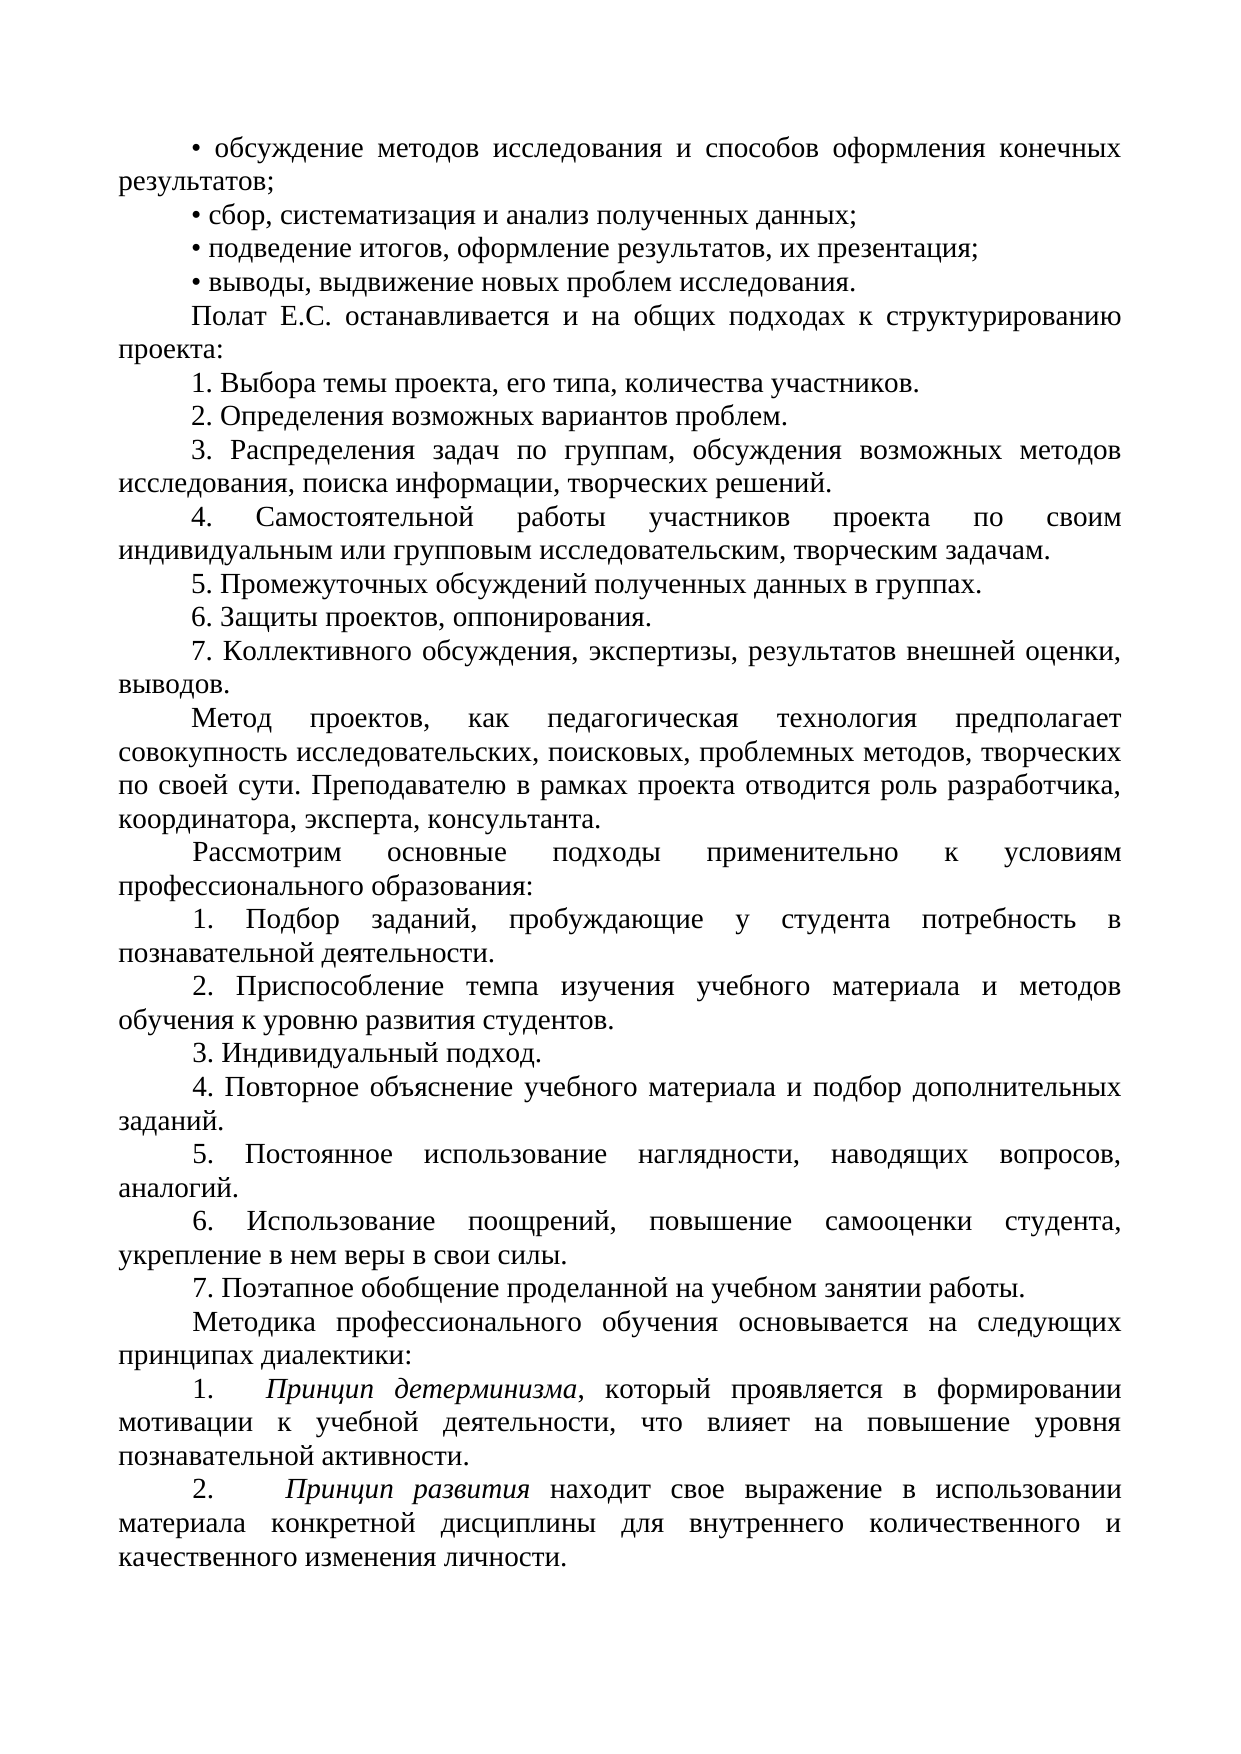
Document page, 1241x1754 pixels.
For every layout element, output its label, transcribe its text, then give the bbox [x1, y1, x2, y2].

text Полат Е.С. останавливается и на общих подходах к структурированию проекта: [118, 298, 1122, 365]
text 3. Распределения задач по группам, обсуждения возможных методов исследования, поиска информации, творческих решений. [118, 432, 1122, 499]
text 6. Использование поощрений, повышение самооценки студента, укрепление в нем веры в свои силы. [118, 1203, 1122, 1270]
text 1. Выбора темы проекта, его типа, количества участников. [118, 365, 1122, 398]
text • обсуждение методов исследования и способов оформления конечных результатов; [118, 130, 1122, 197]
text 6. Защиты проектов, оппонирования. [118, 599, 1122, 633]
text Методика профессионального обучения основывается на следующих принципах диалектики: [118, 1304, 1122, 1371]
text 4. Самостоятельной работы участников проекта по своим индивидуальным или групповым исследовательским, творческим задачам. [118, 499, 1122, 566]
text 5. Промежуточных обсуждений полученных данных в группах. [118, 566, 1122, 599]
text 2. Определения возможных вариантов проблем. [118, 398, 1122, 432]
text 5. Постоянное использование наглядности, наводящих вопросов, аналогий. [118, 1136, 1122, 1203]
text 2. Приспособление темпа изучения учебного материала и методов обучения к уровню развития студентов. [118, 968, 1122, 1036]
text 7. Коллективного обсуждения, экспертизы, результатов внешней оценки, выводов. [118, 633, 1122, 700]
text 7. Поэтапное обобщение проделанной на учебном занятии работы. [118, 1270, 1122, 1304]
text 1. Принцип детерминизма, который проявляется в формировании мотивации к учебной деятельности, что влияет на повышение уровня познавательной активности. [118, 1371, 1122, 1472]
text Метод проектов, как педагогическая технология предполагает совокупность исследовательских, поисковых, проблемных методов, творческих по своей сути. Преподавателю в рамках проекта отводится роль разработчика, координатора, эксперта, консультанта. [118, 700, 1122, 834]
text • подведение итогов, оформление результатов, их презентация; [118, 231, 1122, 264]
text 2. Принцип развития находит свое выражение в использовании материала конкретной дисциплины для внутреннего количественного и качественного изменения личности. [118, 1472, 1122, 1572]
text 3. Индивидуальный подход. [118, 1036, 1122, 1069]
text Рассмотрим основные подходы применительно к условиям профессионального образования: [118, 834, 1122, 901]
text 1. Подбор заданий, пробуждающие у студента потребность в познавательной деятельности. [118, 901, 1122, 968]
text • сбор, систематизация и анализ полученных данных; [118, 197, 1122, 231]
text • выводы, выдвижение новых проблем исследования. [118, 264, 1122, 298]
text 4. Повторное объяснение учебного материала и подбор дополнительных заданий. [118, 1069, 1122, 1136]
